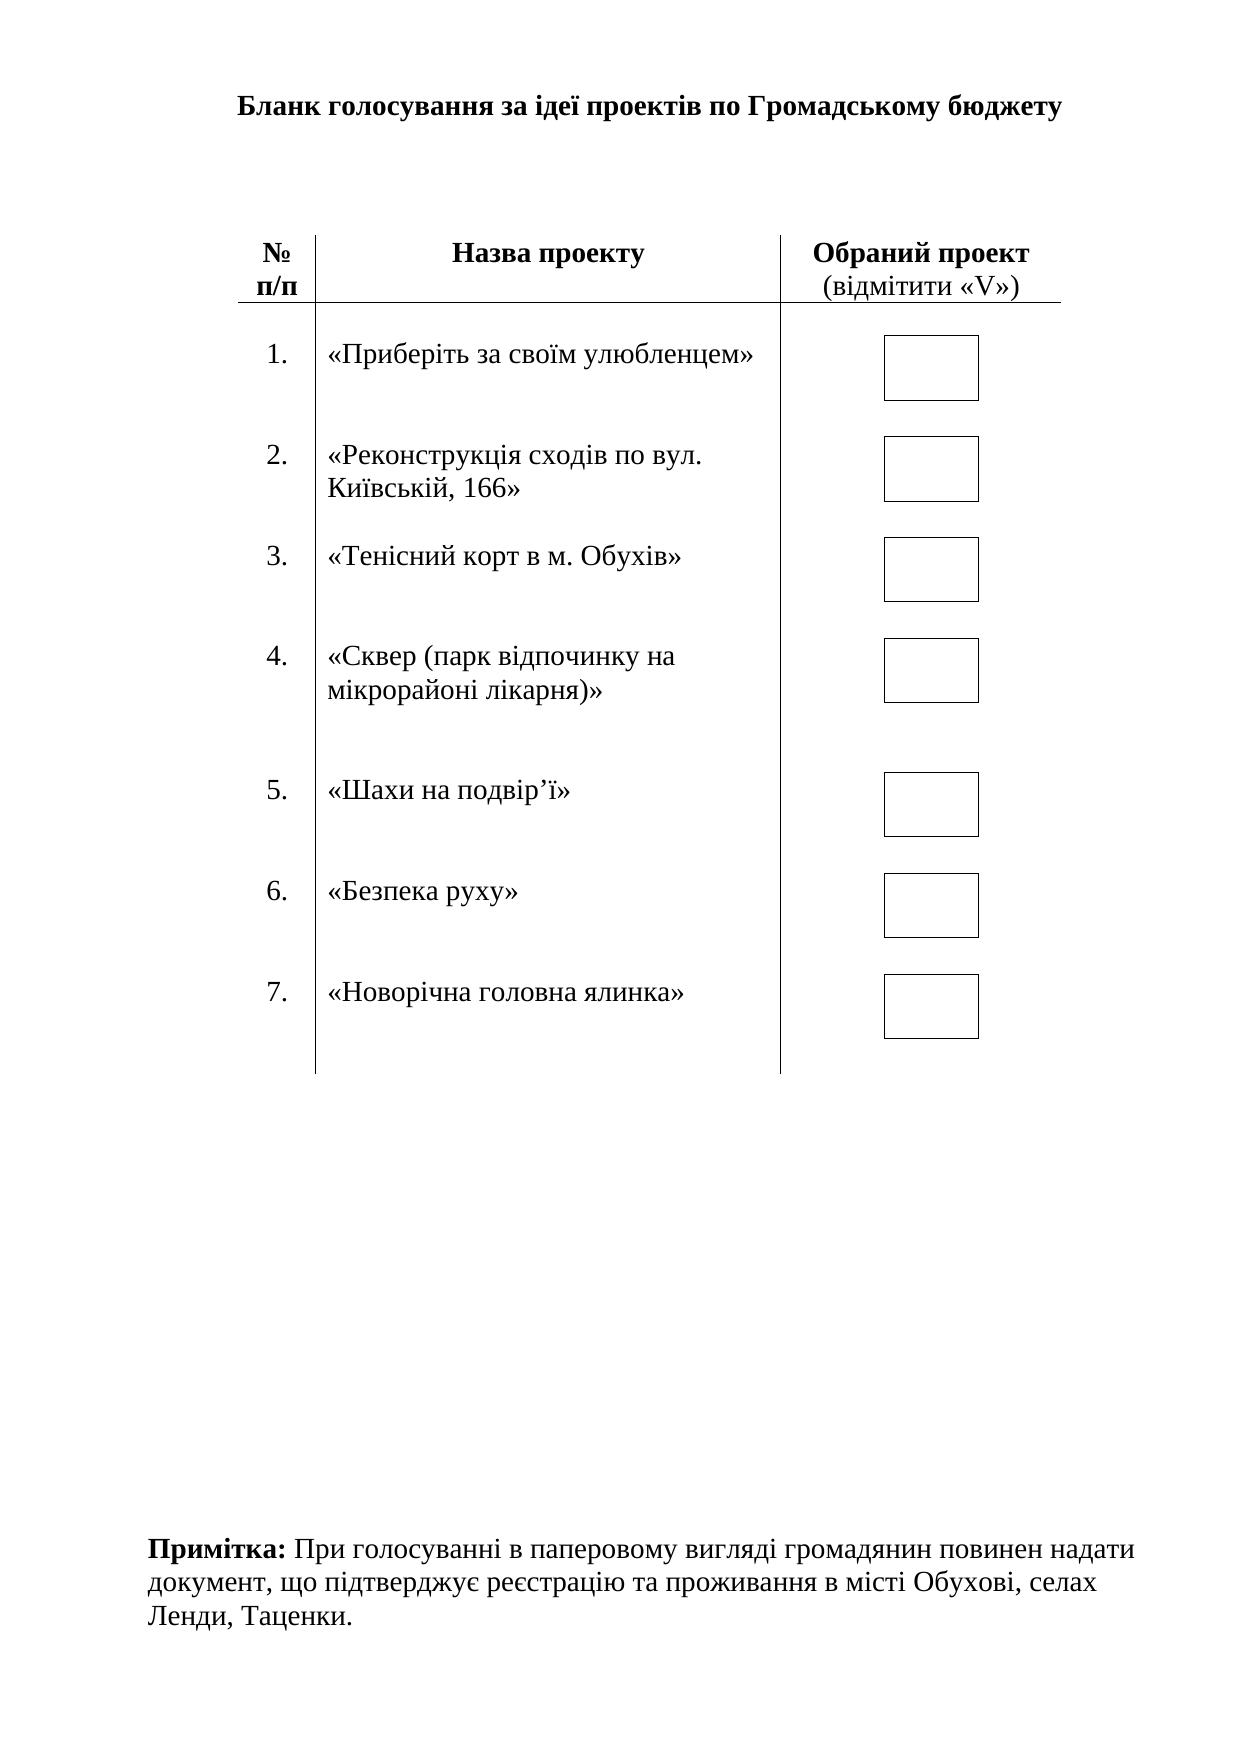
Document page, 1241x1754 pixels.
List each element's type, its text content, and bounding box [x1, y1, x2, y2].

table_cell «Шахи на подвір’ї» [316, 773, 780, 873]
table_header № п/п [238, 235, 315, 302]
table_cell 3. [238, 538, 315, 638]
table_cell «Безпека руху» [316, 873, 780, 974]
table_cell «Новорічна головна ялинка» [316, 974, 780, 1074]
table_cell 6. [238, 873, 315, 974]
table_cell «Тенісний корт в м. Обухів» [316, 538, 780, 638]
table_header Обраний проект (відмітити «V») [781, 235, 1061, 302]
table_cell «Приберіть за своїм улюбленцем» [316, 303, 780, 437]
table_cell [781, 974, 1061, 1074]
table_cell [781, 303, 1061, 437]
table_cell [781, 437, 1061, 538]
table_cell 5. [238, 773, 315, 873]
table_cell 4. [238, 638, 315, 772]
table_cell 7. [238, 974, 315, 1074]
table_cell [781, 538, 1061, 638]
table_cell [781, 638, 1061, 772]
text Бланк голосування за ідеї проектів по Громадському бюджету [148, 88, 1152, 122]
table_cell [781, 873, 1061, 974]
table_header Назва проекту [316, 235, 780, 302]
text Примітка: При голосуванні в паперовому вигляді громадянин повинен надати документ, що підтверджує реєстрацію та проживання в місті Обухові, селах Ленди, Таценки. [148, 1531, 1152, 1631]
table_cell 1. [238, 303, 315, 437]
table_cell 2. [238, 437, 315, 538]
table_cell [781, 773, 1061, 873]
table_cell «Сквер (парк відпочинку на мікрорайоні лікарня)» [316, 638, 780, 772]
table_cell «Реконструкція сходів по вул. Київській, 166» [316, 437, 780, 538]
